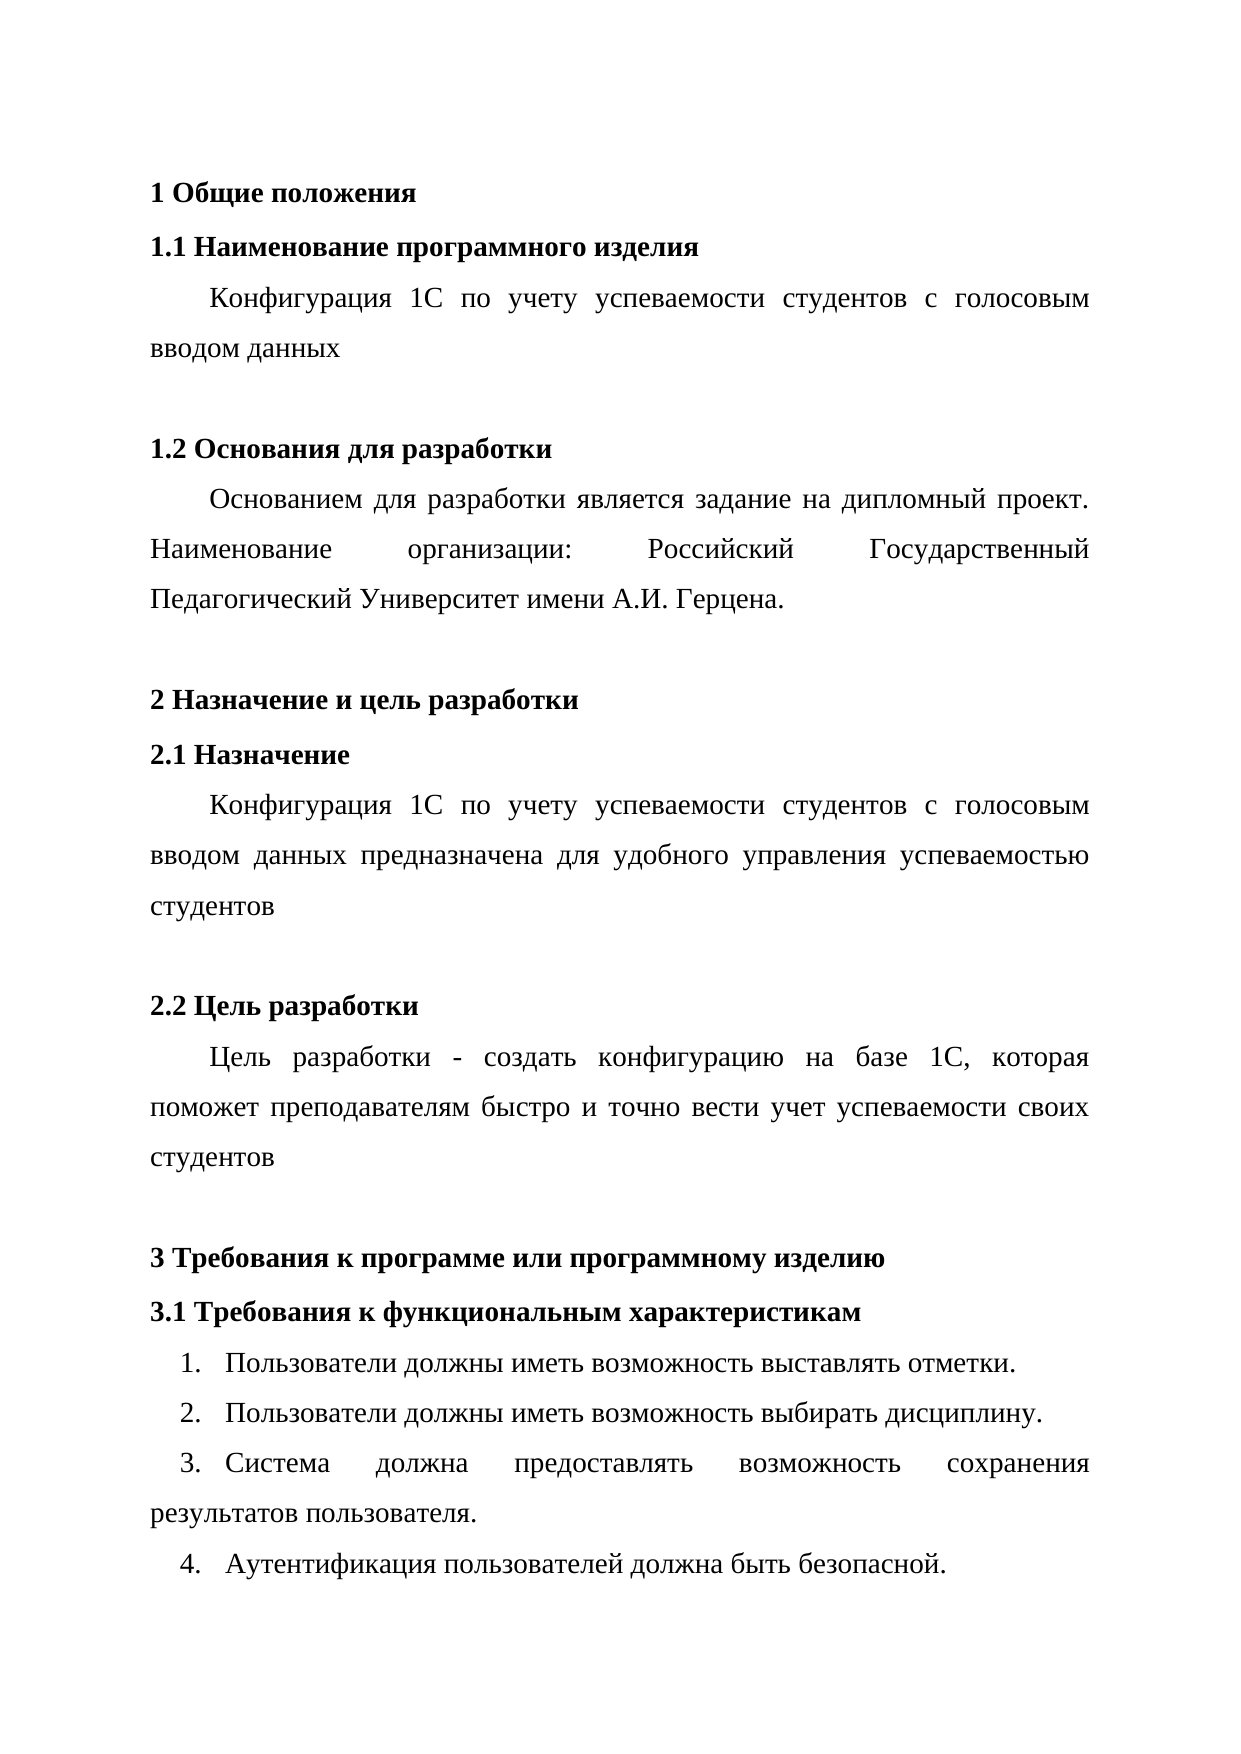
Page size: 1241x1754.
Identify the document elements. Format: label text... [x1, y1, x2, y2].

text Конфигурация 1С по учету успеваемости студентов с голосовым вводом данных [150, 280, 1090, 364]
subtitle 1.2 Основания для разработки [194, 431, 1090, 464]
list Аутентификация пользователей должна быть безопасной. [150, 1546, 1090, 1579]
list Пользователи должны иметь возможность выставлять отметки. [150, 1345, 1090, 1378]
list Пользователи должны иметь возможность выбирать дисциплину. [150, 1395, 1090, 1428]
subtitle 2 Назначение и цель разработки [150, 682, 1090, 716]
subtitle 2.1 Назначение [150, 737, 1090, 770]
subtitle 1.1 Наименование программного изделия [150, 229, 1090, 263]
subtitle 1 Общие положения [150, 175, 1090, 208]
text Цель разработки - создать конфигурацию на базе 1С, которая поможет преподавателям быстро и точно вести учет успеваемости своих студентов [150, 1039, 1090, 1173]
subtitle 3 Требования к программе или программному изделию [150, 1240, 1090, 1273]
subtitle 3.1 Требования к функциональным характеристикам [150, 1294, 1090, 1328]
text Конфигурация 1С по учету успеваемости студентов с голосовым вводом данных предназначена для удобного управления успеваемостью студентов [150, 787, 1090, 921]
text Основанием для разработки является задание на дипломный проект. Наименование организации: Российский Государственный Педагогический Университет имени А.И. Герцена. [150, 481, 1090, 615]
list Система должна предоставлять возможность сохранения результатов пользователя. [150, 1445, 1090, 1529]
text 2.2 Цель разработки [150, 988, 1090, 1022]
